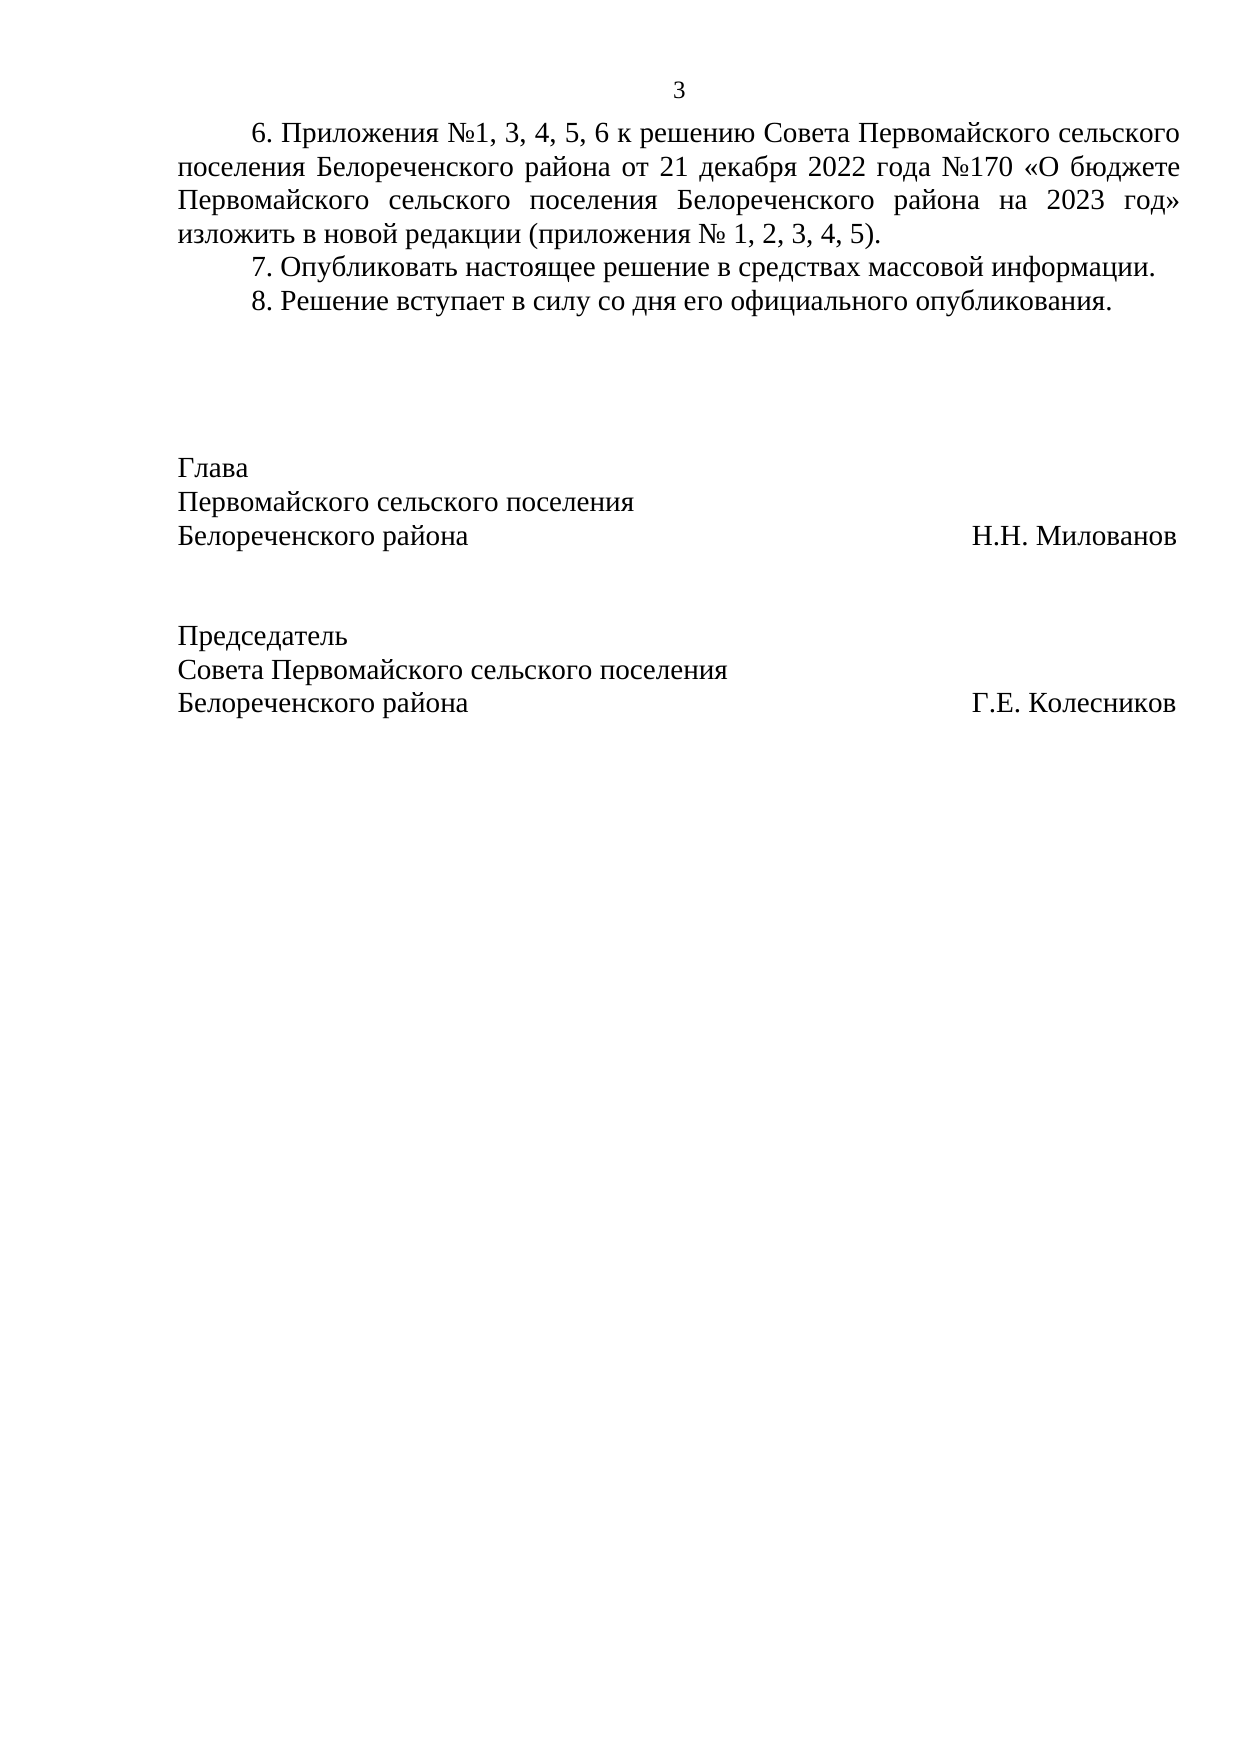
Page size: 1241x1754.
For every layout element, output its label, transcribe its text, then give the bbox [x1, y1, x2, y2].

text Белореченского района Г.Е. Колесников [177, 685, 1181, 719]
text Глава [177, 451, 1181, 484]
text Председатель [177, 618, 1181, 652]
text Первомайского сельского поселения [177, 484, 1181, 518]
text 7. Опубликовать настоящее решение в средствах массовой информации. [177, 249, 1181, 283]
text 8. Решение вступает в силу со дня его официального опубликования. [177, 283, 1181, 316]
text Белореченского района Н.Н. Милованов [177, 518, 1181, 551]
text 6. Приложения №1, 3, 4, 5, 6 к решению Совета Первомайского сельского поселения Белореченского района от 21 декабря 2022 года №170 «О бюджете Первомайского сельского поселения Белореченского района на 2023 год» изложить в новой редакции (приложения № 1, 2, 3, 4, 5). [177, 115, 1181, 249]
text Совета Первомайского сельского поселения [177, 652, 1181, 685]
